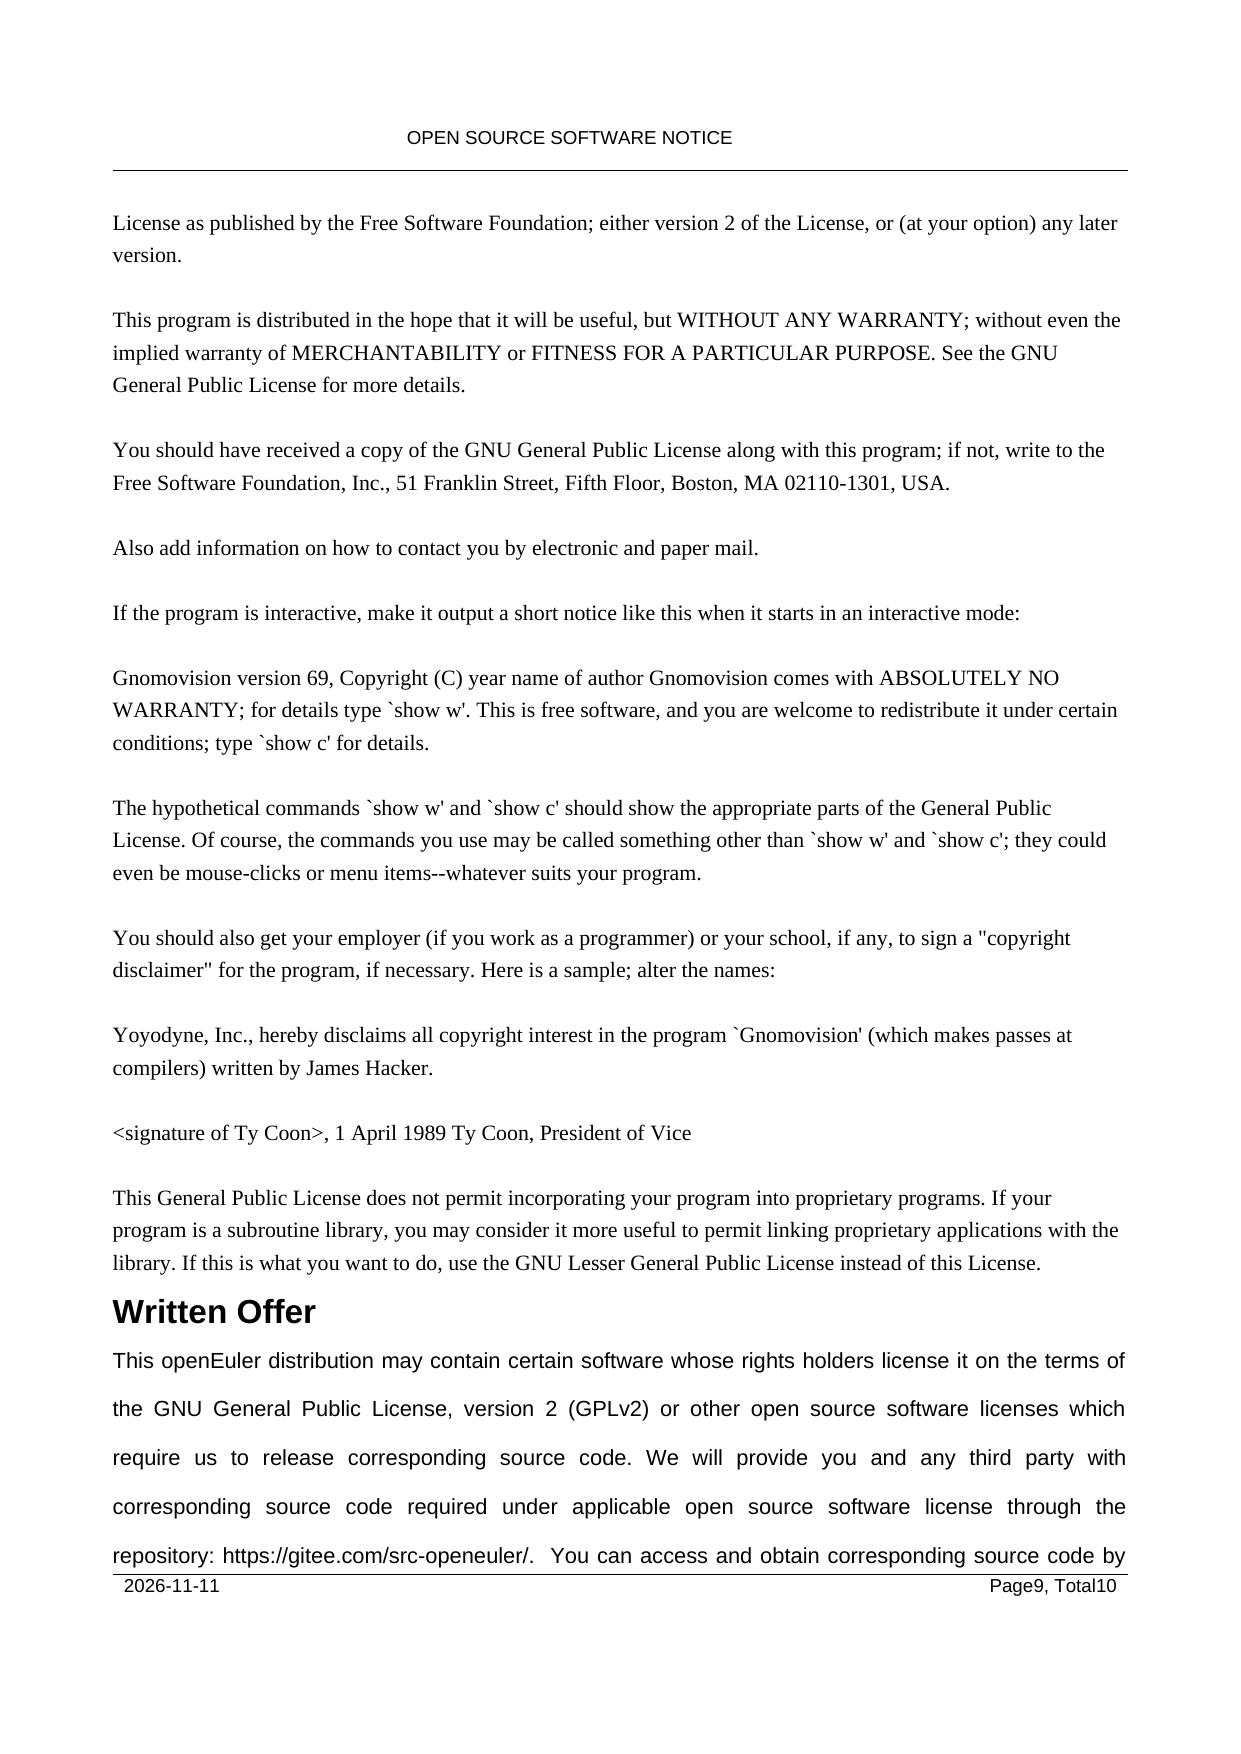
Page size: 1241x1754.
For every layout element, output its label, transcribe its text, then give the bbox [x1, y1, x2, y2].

text Written Offer [112, 1279, 1128, 1344]
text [112, 206, 1128, 1279]
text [112, 1344, 1128, 1571]
